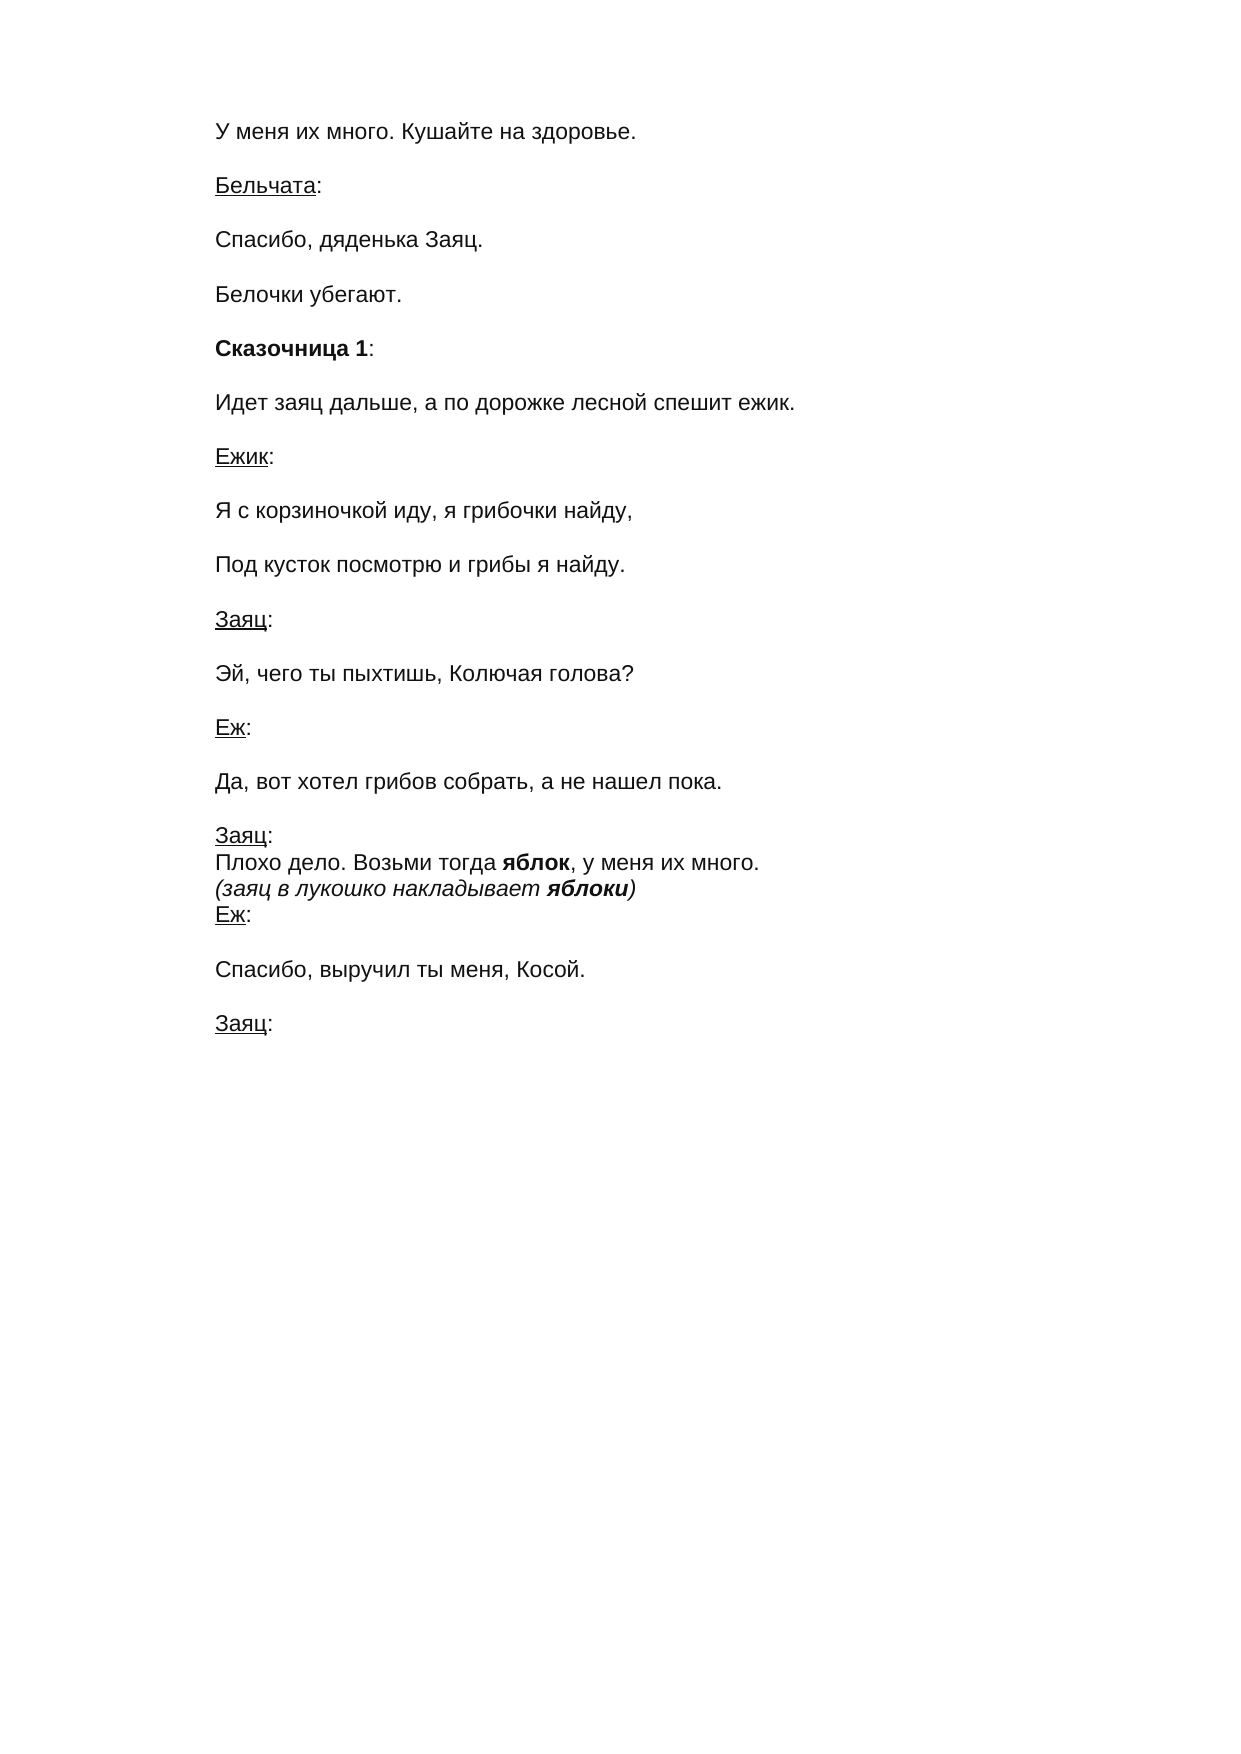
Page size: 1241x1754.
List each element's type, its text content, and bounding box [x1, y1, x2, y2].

text Заяц: [177, 606, 1152, 632]
text У меня их много. Кушайте на здоровье. [177, 118, 1152, 144]
text Еж: [177, 714, 1152, 740]
text Спасибо, выручил ты меня, Косой. [177, 956, 1152, 982]
text Белочки убегают. [177, 281, 1152, 307]
text Идет заяц дальше, а по дорожке лесной спешит ежик. [177, 389, 1152, 415]
text (заяц в лукошко накладывает яблоки) [177, 875, 1152, 901]
text Бельчата: [177, 172, 1152, 199]
text Под кусток посмотрю и грибы я найду. [177, 551, 1152, 578]
text Да, вот хотел грибов собрать, а не нашел пока. [177, 768, 1152, 794]
text Ежик: [177, 443, 1152, 469]
text Еж: [177, 901, 1152, 928]
text Эй, чего ты пыхтишь, Колючая голова? [177, 660, 1152, 686]
text Заяц: [177, 1010, 1152, 1036]
text Заяц: [177, 822, 1152, 849]
text Спасибо, дяденька Заяц. [177, 226, 1152, 253]
text Сказочница 1: [177, 335, 1152, 361]
text Я с корзиночкой иду, я грибочки найду, [177, 497, 1152, 524]
text Плохо дело. Возьми тогда яблок, у меня их много. [177, 849, 1152, 875]
